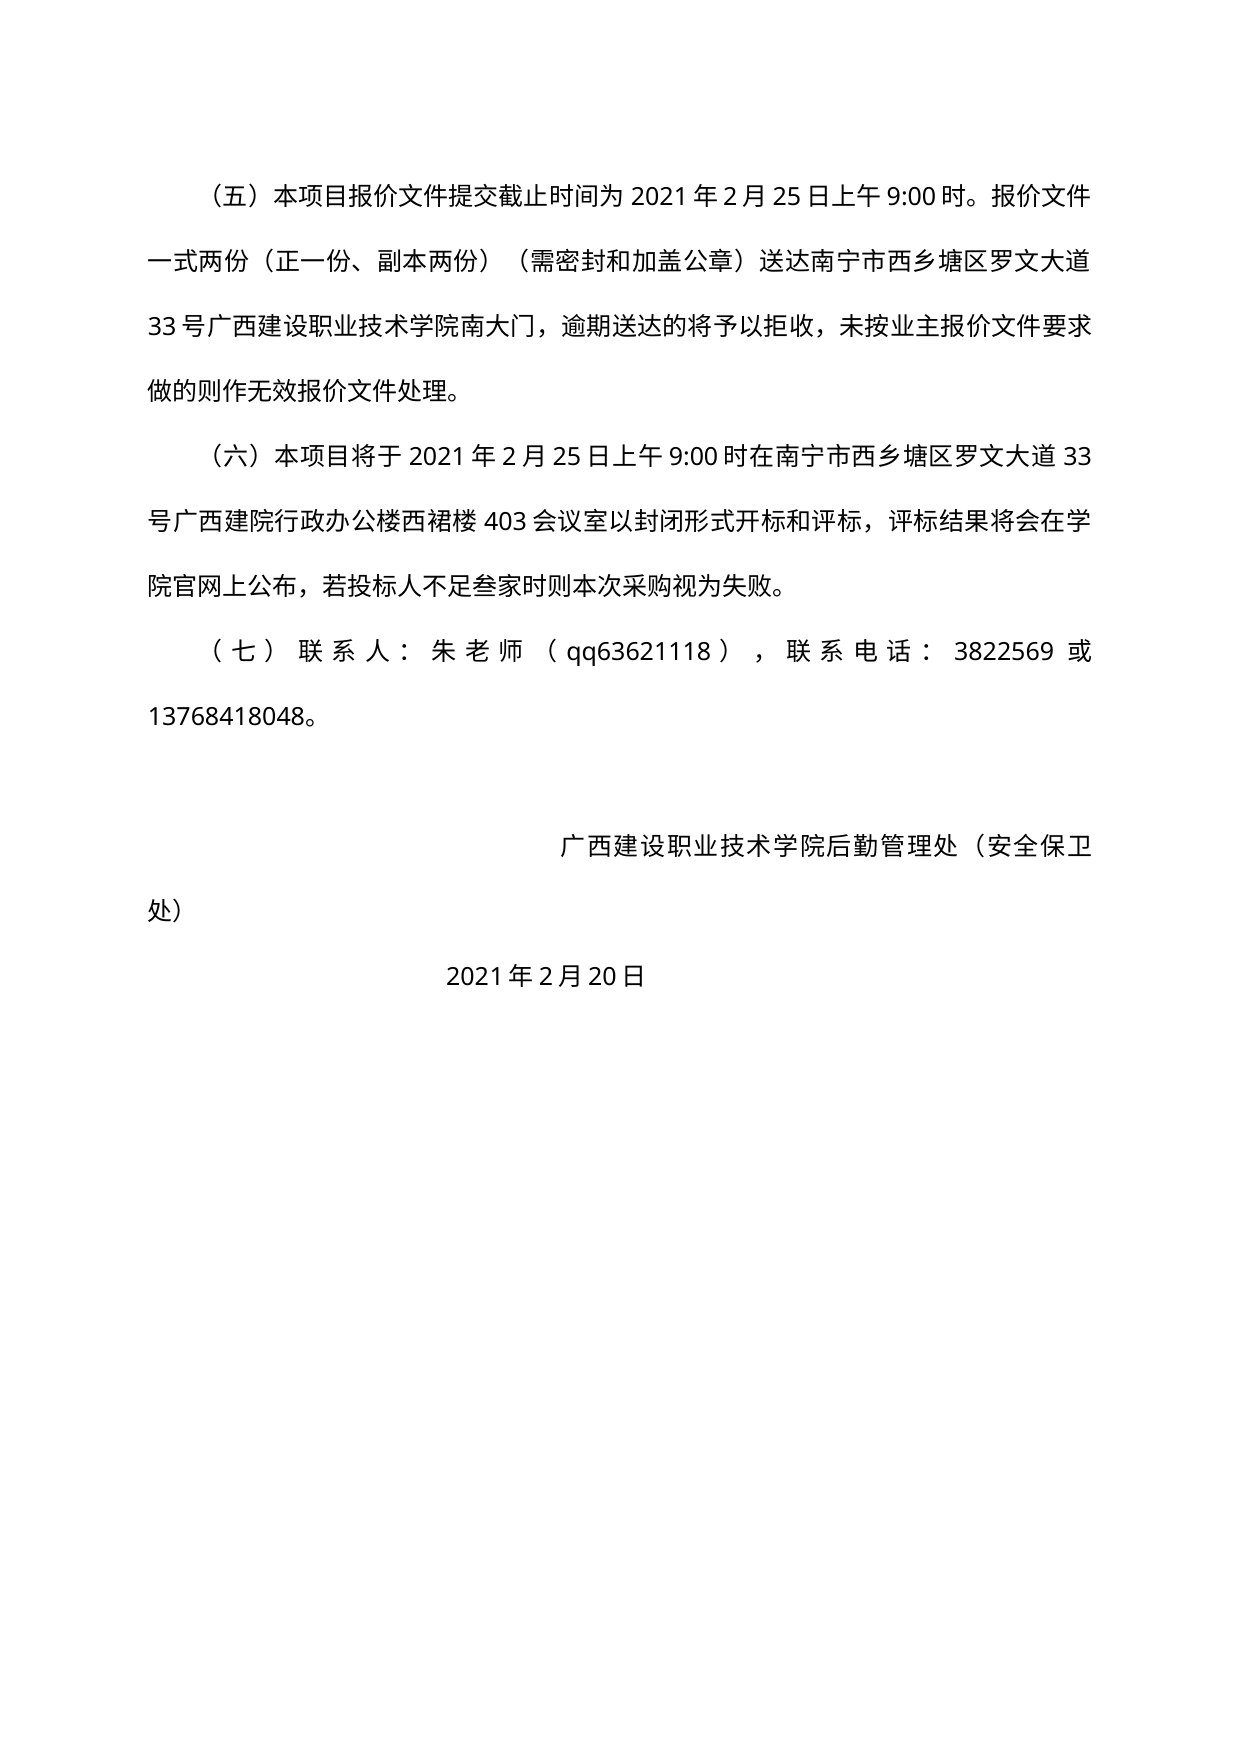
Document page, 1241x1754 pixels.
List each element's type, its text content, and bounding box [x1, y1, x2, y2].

text 广西建设职业技术学院后勤管理处（安全保卫处） [148, 812, 1092, 942]
text （六）本项目将于2021年2月25日上午9:00时在南宁市西乡塘区罗文大道33号广西建院行政办公楼西裙楼403会议室以封闭形式开标和评标，评标结果将会在学院官网上公布，若投标人不足叁家时则本次采购视为失败。 [148, 422, 1092, 617]
text （七）联系人：朱老师（qq63621118），联系电话：3822569或13768418048。 [148, 617, 1092, 747]
text （五）本项目报价文件提交截止时间为2021年2月25日上午9:00时。报价文件一式两份（正一份、副本两份）（需密封和加盖公章）送达南宁市西乡塘区罗文大道33号广西建设职业技术学院南大门，逾期送达的将予以拒收，未按业主报价文件要求做的则作无效报价文件处理。 [148, 162, 1092, 422]
text 2021年2月20日 [148, 942, 1092, 1007]
